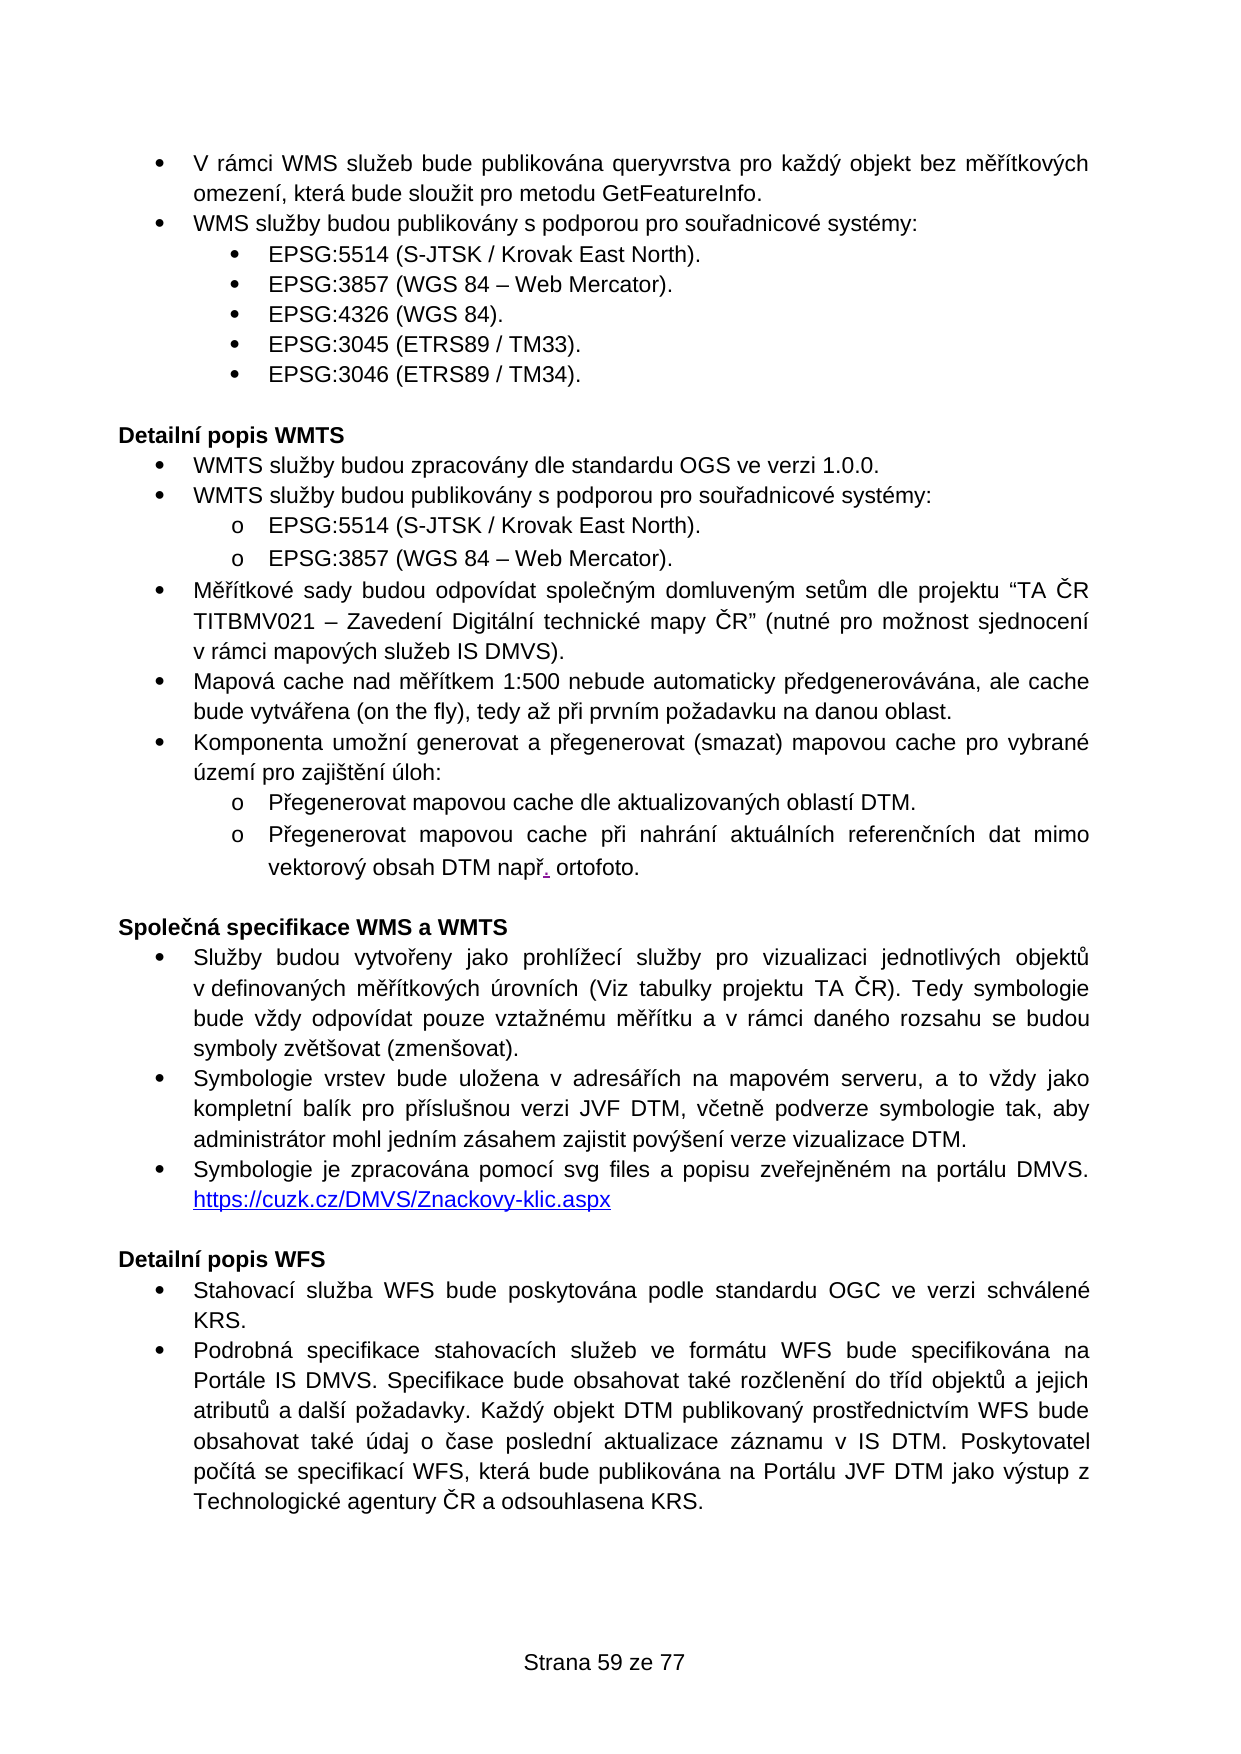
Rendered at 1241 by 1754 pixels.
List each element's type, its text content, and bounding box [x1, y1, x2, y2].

list EPSG:5514 (S-JTSK / Krovak East North). [231, 512, 1090, 541]
list EPSG:5514 (S-JTSK / Krovak East North). [231, 241, 1090, 267]
list Měřítkové sady budou odpovídat společným domluveným setům dle projektu “TA ČR TITBMV021 – Zavedení Digitální technické mapy ČR” (nutné pro možnost sjednocení v rámci mapových služeb IS DMVS). [156, 577, 1090, 664]
list Přegenerovat mapovou cache při nahrání aktuálních referenčních dat mimo vektorový obsah DTM např. ortofoto. [231, 821, 1090, 880]
list EPSG:4326 (WGS 84). [231, 301, 1090, 327]
list Podrobná specifikace stahovacích služeb ve formátu WFS bude specifikována na Portále IS DMVS. Specifikace bude obsahovat také rozčlenění do tříd objektů a jejich atributů a další požadavky. Každý objekt DTM publikovaný prostřednictvím WFS bude obsahovat také údaj o čase poslední aktualizace záznamu v IS DTM. Poskytovatel počítá se specifikací WFS, která bude publikována na Portálu JVF DTM jako výstup z Technologické agentury ČR a odsouhlasena KRS. [156, 1337, 1090, 1514]
list WMTS služby budou publikovány s podporou pro souřadnicové systémy: [156, 482, 1090, 509]
list Služby budou vytvořeny jako prohlížecí služby pro vizualizaci jednotlivých objektů v definovaných měřítkových úrovních (Viz tabulky projektu TA ČR). Tedy symbologie bude vždy odpovídat pouze vztažnému měřítku a v rámci daného rozsahu se budou symboly zvětšovat (zmenšovat). [156, 944, 1090, 1061]
list EPSG:3857 (WGS 84 – Web Mercator). [231, 271, 1090, 297]
list Přegenerovat mapovou cache dle aktualizovaných oblastí DTM. [231, 789, 1090, 817]
list Symbologie je zpracována pomocí svg files a popisu zveřejněném na portálu DMVS. https://cuzk.cz/DMVS/Znackovy-klic.aspx [156, 1156, 1090, 1212]
list Symbologie vrstev bude uložena v adresářích na mapovém serveru, a to vždy jako kompletní balík pro příslušnou verzi JVF DTM, včetně podverze symbologie tak, aby administrátor mohl jedním zásahem zajistit povýšení verze vizualizace DTM. [156, 1065, 1090, 1152]
text Detailní popis WMTS [118, 422, 1090, 448]
list EPSG:3045 (ETRS89 / TM33). [231, 331, 1090, 358]
text Detailní popis WFS [118, 1246, 1090, 1273]
list WMS služby budou publikovány s podporou pro souřadnicové systémy: [156, 210, 1090, 237]
list WMTS služby budou zpracovány dle standardu OGS ve verzi 1.0.0. [156, 452, 1090, 478]
list Komponenta umožní generovat a přegenerovat (smazat) mapovou cache pro vybrané území pro zajištění úloh: [156, 728, 1090, 785]
list Mapová cache nad měřítkem 1:500 nebude automaticky předgenerovávána, ale cache bude vytvářena (on the fly), tedy až při prvním požadavku na danou oblast. [156, 668, 1090, 725]
list EPSG:3046 (ETRS89 / TM34). [231, 361, 1090, 388]
list Stahovací služba WFS bude poskytována podle standardu OGC ve verzi schválené KRS. [156, 1277, 1090, 1333]
list V rámci WMS služeb bude publikována queryvrstva pro každý objekt bez měřítkových omezení, která bude sloužit pro metodu GetFeatureInfo. [156, 150, 1090, 207]
text Společná specifikace WMS a WMTS [118, 914, 1090, 940]
list EPSG:3857 (WGS 84 – Web Mercator). [231, 545, 1090, 573]
